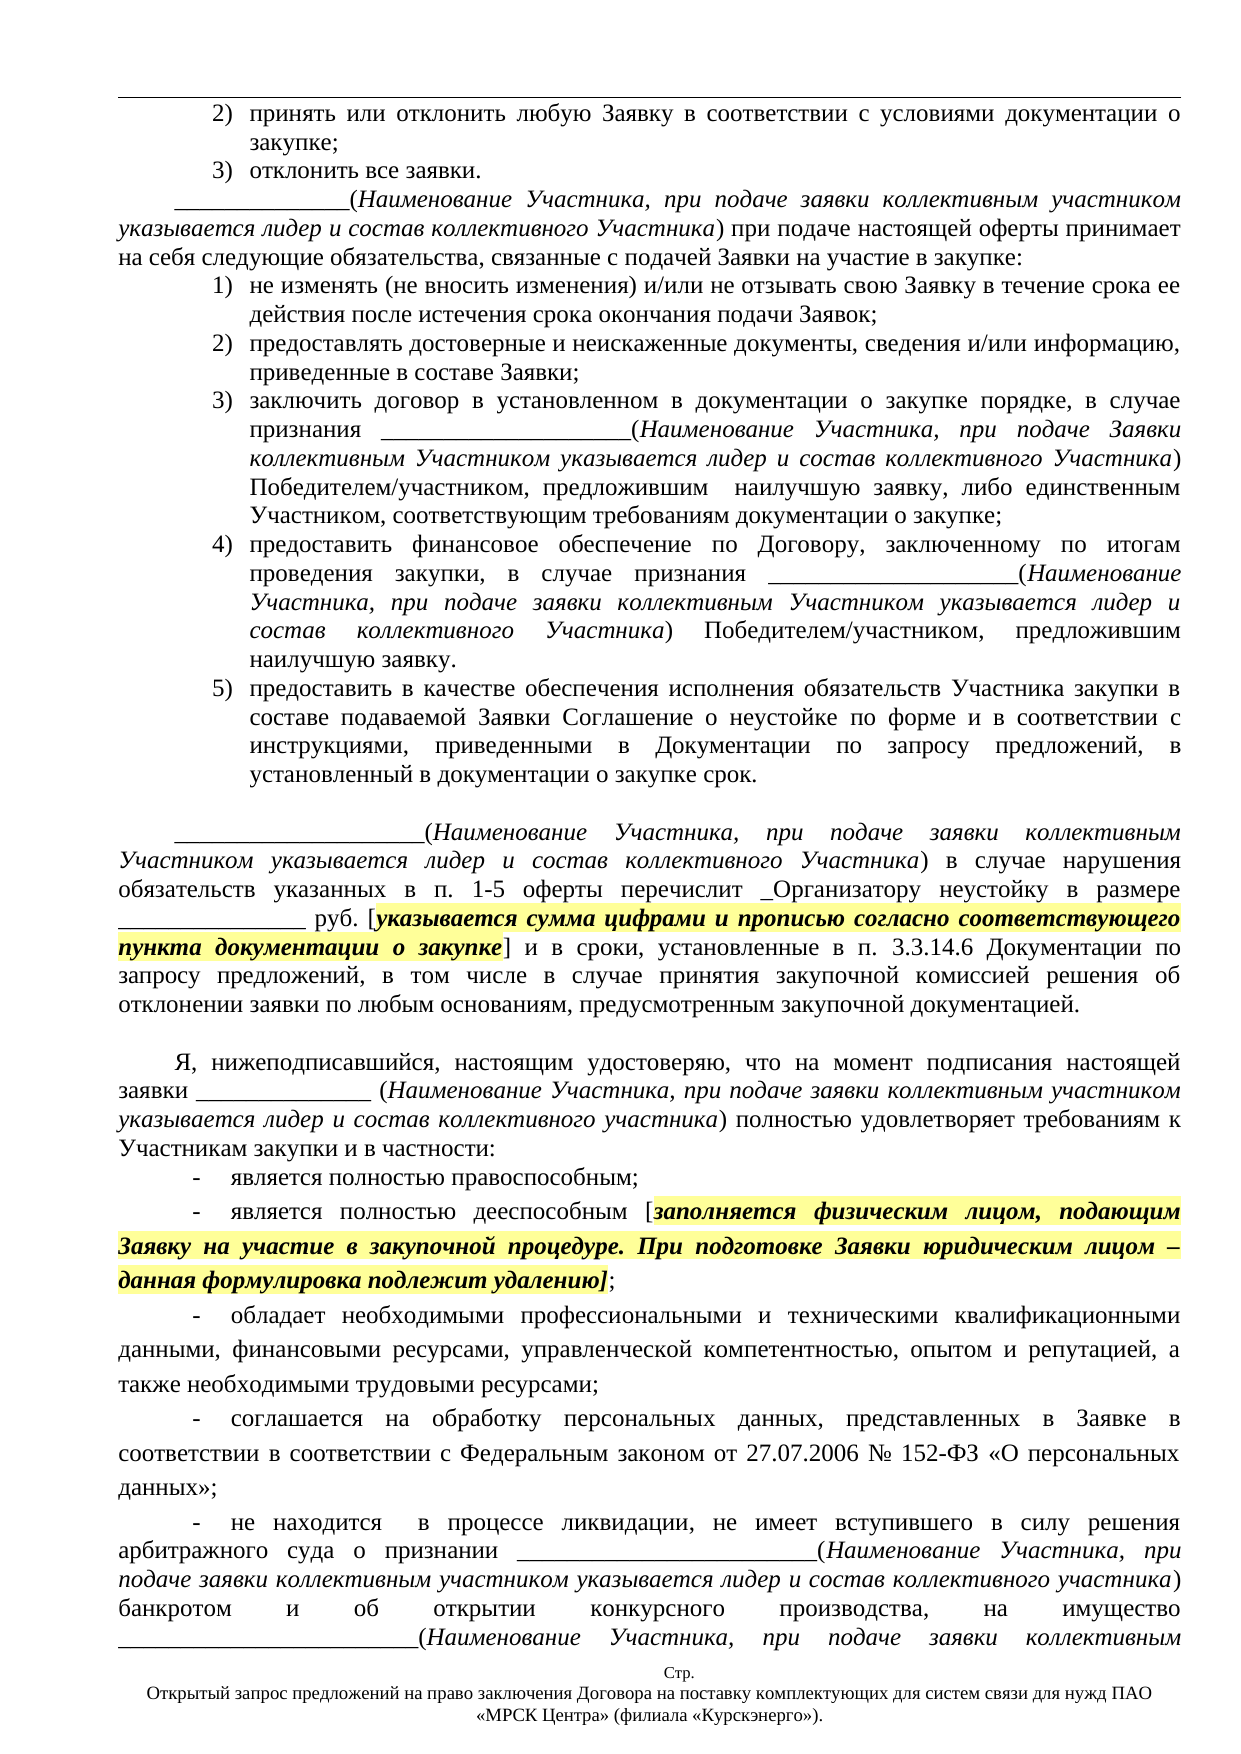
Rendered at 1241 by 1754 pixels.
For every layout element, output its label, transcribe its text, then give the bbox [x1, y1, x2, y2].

text ______________(Наименование Участника, при подаче заявки коллективным участником указывается лидер и состав коллективного Участника) при подаче настоящей оферты принимает на себя следующие обязательства, связанные с подачей Заявки на участие в закупке: [118, 184, 1181, 271]
list заключить договор в установленном в документации о закупке порядке, в случае признания ____________________(Наименование Участника, при подаче Заявки коллективным Участником указывается лидер и состав коллективного Участника) Победителем/участником, предложившим наилучшую заявку, либо единственным Участником, соответствующим требованиям документации о закупке; [212, 386, 1181, 529]
list является полностью правоспособным; [118, 1162, 1181, 1191]
list соглашается на обработку персональных данных, представленных в Заявке в соответствии в соответствии с Федеральным законом от 27.07.2006 № 152-ФЗ «О персональных данных»; [118, 1403, 1181, 1501]
list является полностью дееспособным [заполняется физическим лицом, подающим Заявку на участие в закупочной процедуре. При подготовке Заявки юридическим лицом – данная формулировка подлежит удалению]; [118, 1196, 1181, 1231]
list не изменять (не вносить изменения) и/или не отзывать свою Заявку в течение срока ее действия после истечения срока окончания подачи Заявок; [212, 271, 1181, 328]
list предоставить в качестве обеспечения исполнения обязательств Участника закупки в составе подаваемой Заявки Соглашение о неустойке по форме и в соответствии с инструкциями, приведенными в Документации по запросу предложений, в установленный в документации о закупке срок. [212, 673, 1181, 788]
list принять или отклонить любую Заявку в соответствии с условиями документации о закупке; [212, 98, 1181, 156]
list предоставлять достоверные и неискаженные документы, сведения и/или информацию, приведенные в составе Заявки; [212, 328, 1181, 386]
list является полностью дееспособным [заполняется физическим лицом, подающим Заявку на участие в закупочной процедуре. При подготовке Заявки юридическим лицом – данная формулировка подлежит удалению]; [118, 1259, 1181, 1294]
text ____________________(Наименование Участника, при подаче заявки коллективным Участником указывается лидер и состав коллективного Участника) в случае нарушения обязательств указанных в п. 1-5 оферты перечислит _Организатору неустойку в размере _______________ руб. [указывается сумма цифрами и прописью согласно соответствующего пункта документации о закупке] и в сроки, установленные в п. 3.3.14.6 Документации по запросу предложений, в том числе в случае принятия закупочной комиссией решения об отклонении заявки по любым основаниям, предусмотренным закупочной документацией. [118, 932, 1181, 1018]
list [118, 1507, 1181, 1650]
text ____________________(Наименование Участника, при подаче заявки коллективным Участником указывается лидер и состав коллективного Участника) в случае нарушения обязательств указанных в п. 1-5 оферты перечислит _Организатору неустойку в размере _______________ руб. [указывается сумма цифрами и прописью согласно соответствующего пункта документации о закупке] и в сроки, установленные в п. 3.3.14.6 Документации по запросу предложений, в том числе в случае принятия закупочной комиссией решения об отклонении заявки по любым основаниям, предусмотренным закупочной документацией. [118, 817, 1181, 932]
list предоставить финансовое обеспечение по Договору, заключенному по итогам проведения закупки, в случае признания ____________________(Наименование Участника, при подаче заявки коллективным Участником указывается лидер и состав коллективного Участника) Победителем/участником, предложившим наилучшую заявку. [212, 529, 1181, 673]
text Я, нижеподписавшийся, настоящим удостоверяю, что на момент подписания настоящей заявки ______________ (Наименование Участника, при подаче заявки коллективным участником указывается лидер и состав коллективного участника) полностью удовлетворяет требованиям к Участникам закупки и в частности: [118, 1047, 1181, 1162]
list обладает необходимыми профессиональными и техническими квалификационными данными, финансовыми ресурсами, управленческой компетентностью, опытом и репутацией, а также необходимыми трудовыми ресурсами; [118, 1300, 1181, 1397]
list отклонить все заявки. [212, 156, 1181, 184]
